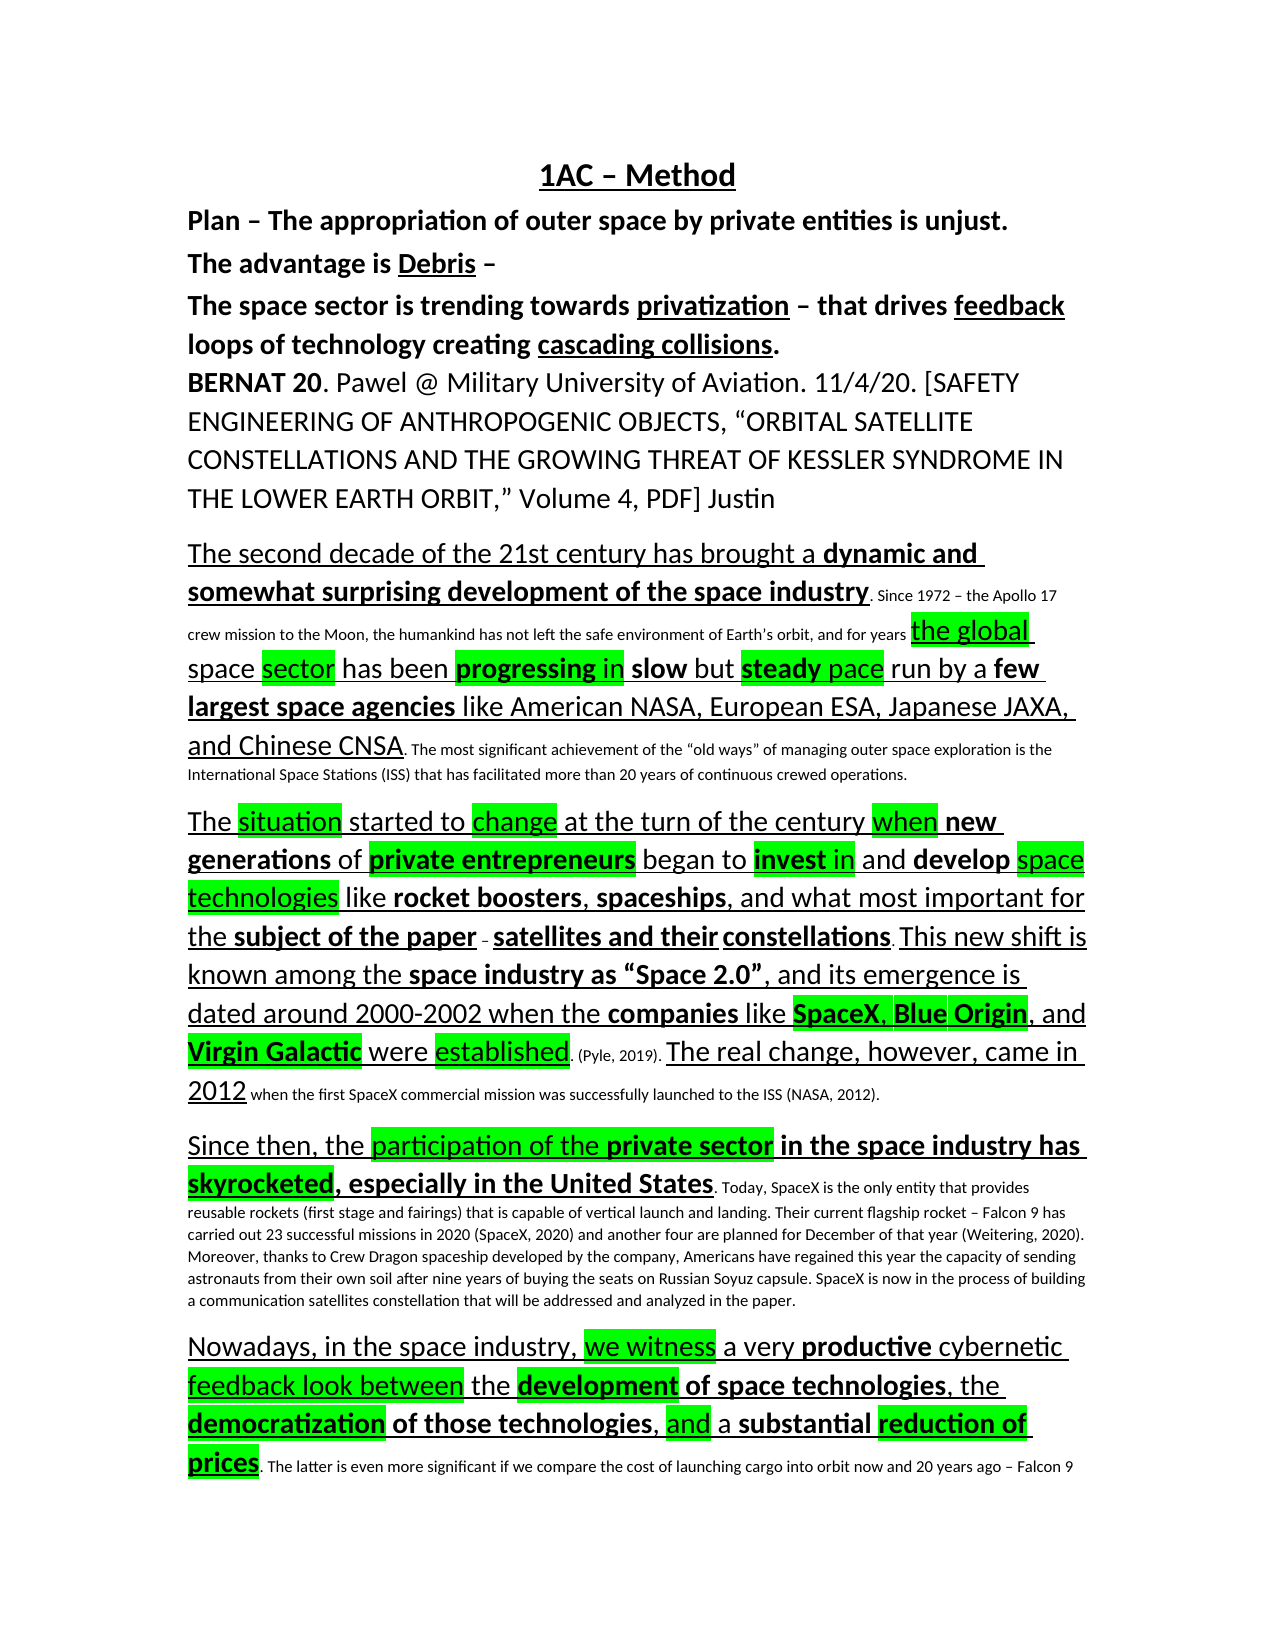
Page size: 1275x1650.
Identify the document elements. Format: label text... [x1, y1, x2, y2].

subtitle 1AC – Method [187, 154, 1087, 195]
subtitle The advantage is Debris – [187, 245, 1087, 281]
text The second decade of the 21st century has brought a dynamic and somewhat surprising development of the space industry. Since 1972 – the Apollo 17 crew mission to the Moon, the humankind has not left the safe environment of Earth’s orbit, and for years the global space sector has been progressing in slow but steady pace run by a few largest space agencies like American NASA, European ESA, Japanese JAXA, and Chinese CNSA. The most significant achievement of the “old ways” of managing outer space exploration is the International Space Stations (ISS) that has facilitated more than 20 years of continuous crewed operations. [187, 535, 1087, 784]
text BERNAT 20. Pawel @ Military University of Aviation. 11/4/20. [SAFETY ENGINEERING OF ANTHROPOGENIC OBJECTS, “ORBITAL SATELLITE CONSTELLATIONS AND THE GROWING THREAT OF KESSLER SYNDROME IN THE LOWER EARTH ORBIT,” Volume 4, PDF] Justin [187, 364, 1087, 515]
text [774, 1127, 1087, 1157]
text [187, 1328, 1087, 1479]
subtitle The space sector is trending towards privatization – that drives feedback loops of technology creating cascading collisions. [187, 287, 1087, 362]
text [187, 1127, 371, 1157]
subtitle Plan – The appropriation of outer space by private entities is unjust. [187, 202, 1087, 238]
text The situation started to change at the turn of the century when new generations of private entrepreneurs began to invest in and develop space technologies like rocket boosters, spaceships, and what most important for the subject of the paper – satellites and their constellations. This new shift is known among the space industry as “Space 2.0”, and its emergence is dated around 2000-2002 when the companies like SpaceX, Blue Origin, and Virgin Galactic were established. (Pyle, 2019). The real change, however, came in 2012 when the first SpaceX commercial mission was successfully launched to the ISS (NASA, 2012). [187, 803, 1087, 1107]
text Since then, the participation of the private sector in the space industry has skyrocketed, especially in the United States. Today, SpaceX is the only entity that provides reusable rockets (first stage and fairings) that is capable of vertical launch and landing. Their current flagship rocket – Falcon 9 has carried out 23 successful missions in 2020 (SpaceX, 2020) and another four are planned for December of that year (Weitering, 2020). Moreover, thanks to Crew Dragon spaceship developed by the company, Americans have regained this year the capacity of sending astronauts from their own soil after nine years of buying the seats on Russian Soyuz capsule. SpaceX is now in the process of building a communication satellites constellation that will be addressed and analyzed in the paper. [187, 1158, 1087, 1310]
